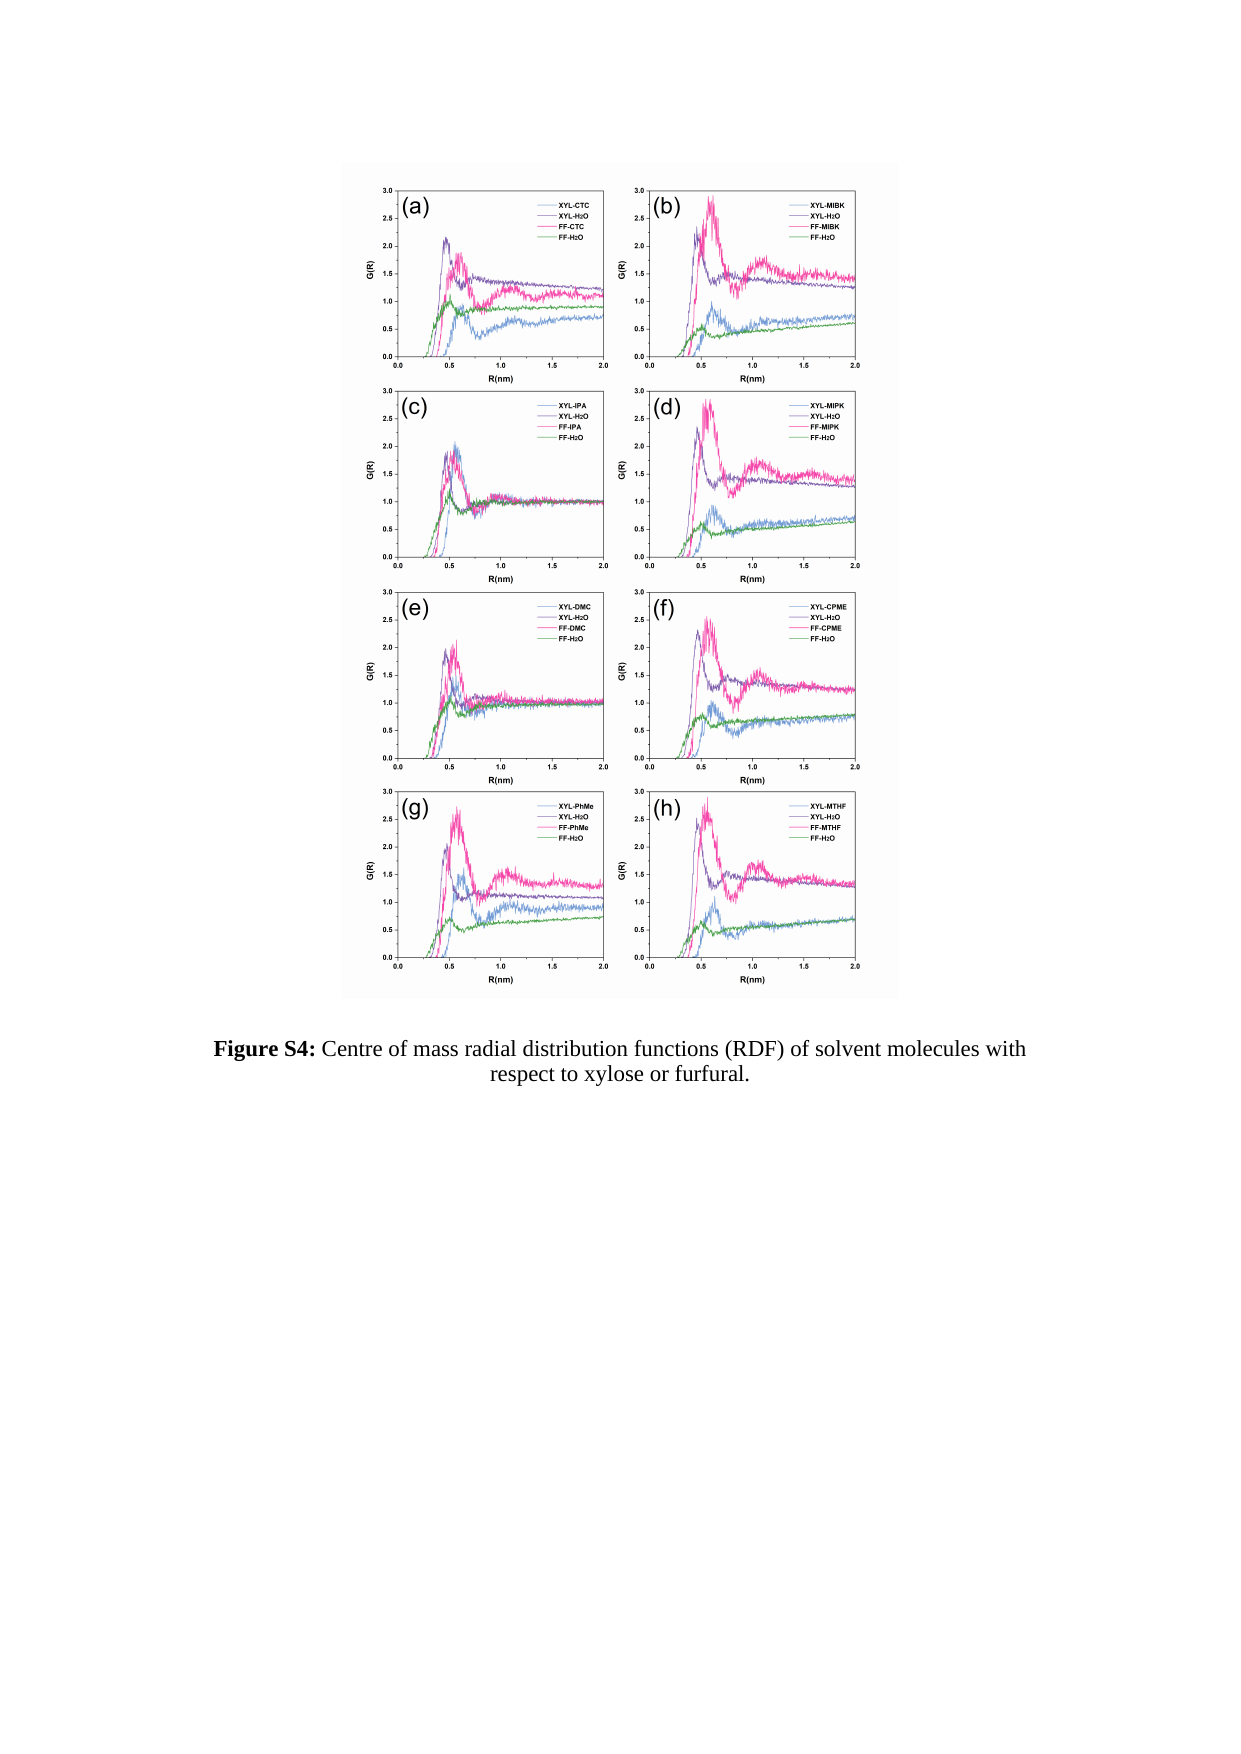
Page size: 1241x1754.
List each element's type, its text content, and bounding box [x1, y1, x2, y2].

text Figure S4: Centre of mass radial distribution functions (RDF) of solvent molecules with respect to xylose or furfural. [187, 1037, 1053, 1087]
picture [341, 162, 900, 999]
